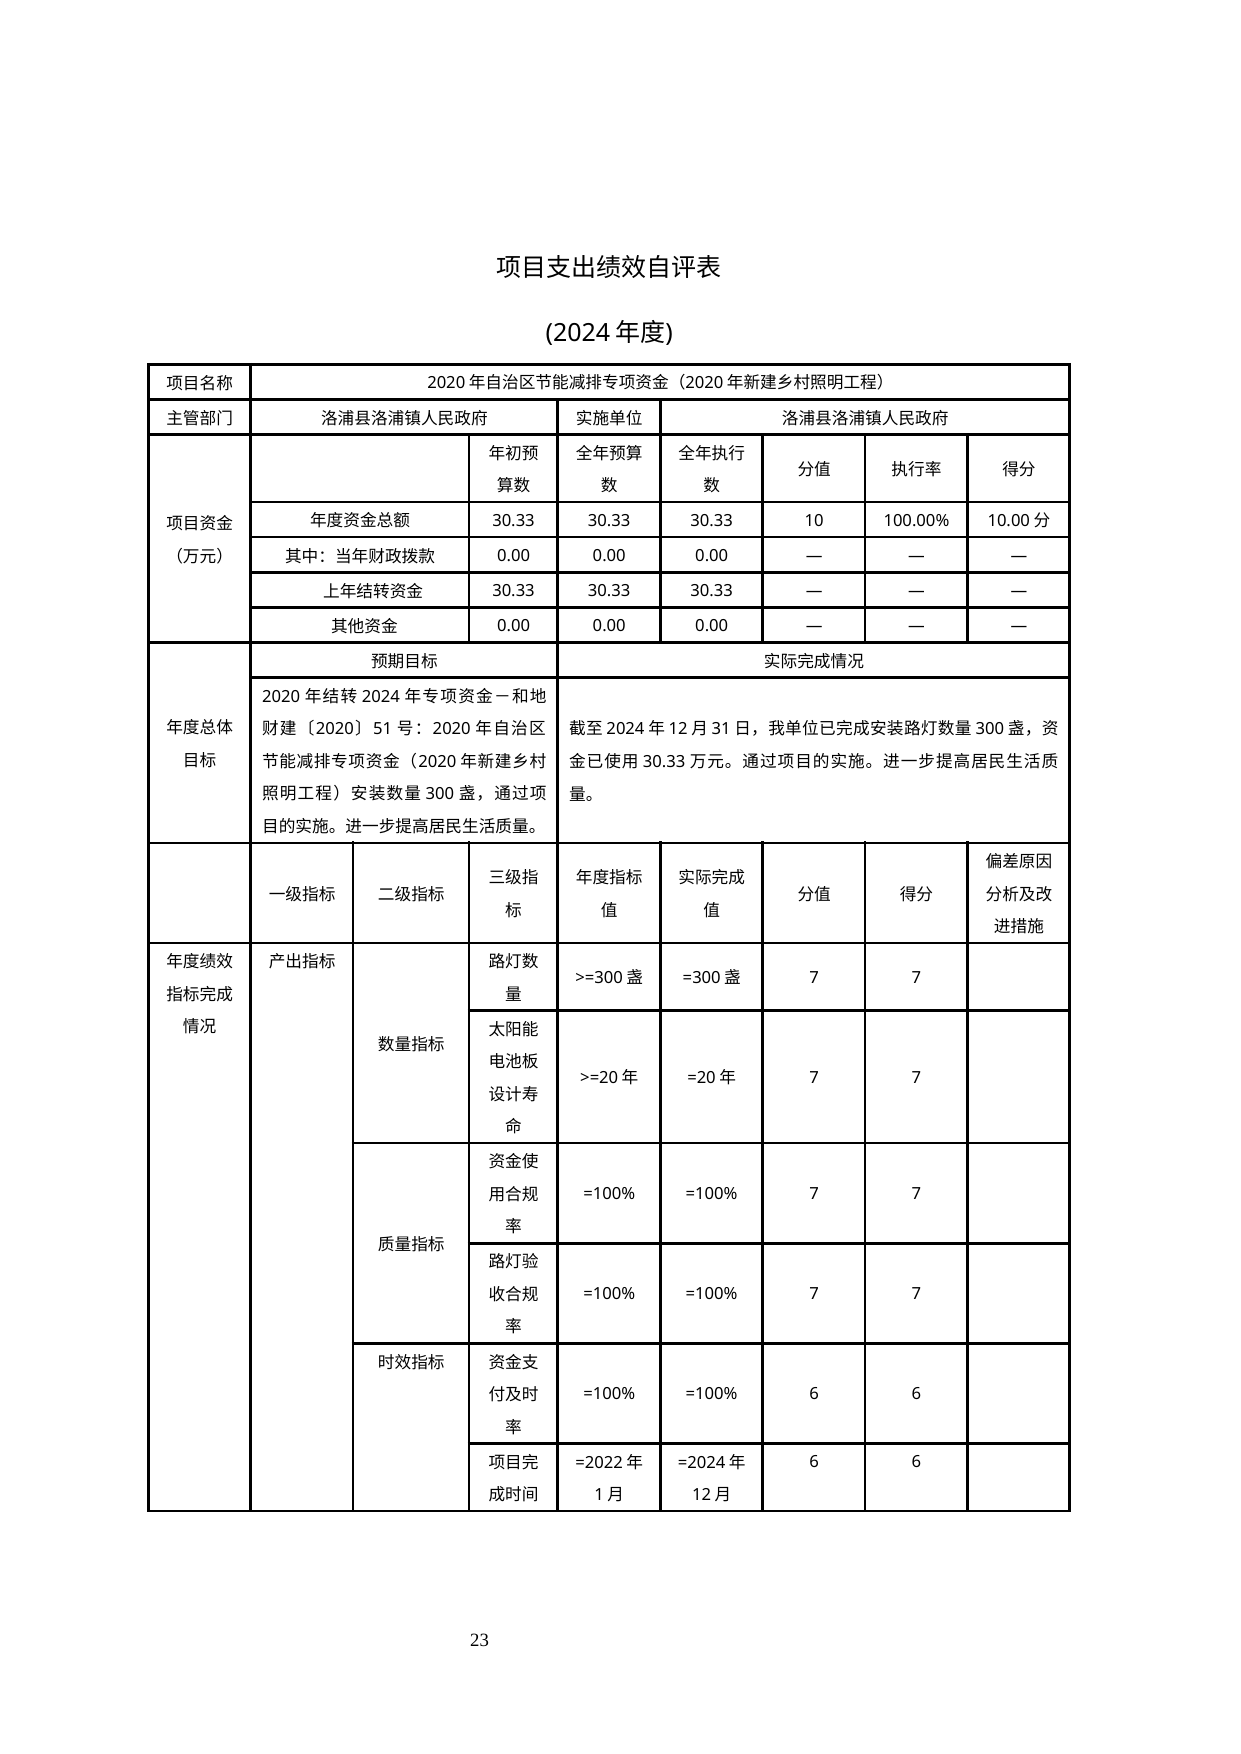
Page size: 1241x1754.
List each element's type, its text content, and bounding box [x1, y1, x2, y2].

table_cell 6 [866, 1345, 966, 1442]
table_cell 30.33 [470, 503, 556, 536]
table_cell >=300盏 [559, 944, 659, 1009]
table_cell 质量指标 [354, 1144, 468, 1342]
table_cell 30.33 [559, 503, 659, 536]
table_cell 30.33 [662, 503, 761, 536]
table_cell =100% [559, 1345, 659, 1442]
table_cell 全年预算数 [559, 436, 659, 501]
table_cell 偏差原因分析及改进措施 [969, 844, 1068, 941]
table_cell 6 [764, 1445, 864, 1509]
table_cell 其他资金 [252, 609, 468, 641]
table_cell 数量指标 [354, 944, 468, 1142]
table_cell 得分 [969, 436, 1068, 501]
table_cell 三级指标 [470, 844, 556, 941]
table_cell (2024年度) [148, 298, 1070, 363]
table_cell =100% [559, 1245, 659, 1342]
table_cell =100% [559, 1144, 659, 1242]
table_cell 全年执行数 [662, 436, 761, 501]
table_cell 二级指标 [354, 844, 468, 941]
table_cell 项目资金 （万元） [150, 436, 249, 641]
table_cell — [764, 538, 864, 571]
table_cell 分值 [764, 844, 864, 941]
table_cell 时效指标 [354, 1345, 468, 1509]
table_cell [969, 1245, 1068, 1342]
table_cell =100% [662, 1144, 761, 1242]
table_cell 项目名称 [150, 366, 249, 398]
table_cell 执行率 [866, 436, 966, 501]
table_cell 路灯数量 [470, 944, 556, 1009]
table_cell 6 [866, 1445, 966, 1509]
table_cell 10.00分 [969, 503, 1068, 536]
table_cell 7 [764, 1144, 864, 1242]
table_cell 6 [764, 1345, 864, 1442]
table_cell >=20年 [559, 1012, 659, 1142]
table_cell 年度绩效指标完成情况 [150, 944, 249, 1509]
table_cell 7 [866, 1012, 966, 1142]
table_cell =2024年12月 [662, 1445, 761, 1509]
table_cell — [866, 574, 966, 606]
table_cell 0.00 [470, 538, 556, 571]
table_cell [969, 1345, 1068, 1442]
table_cell 0.00 [662, 538, 761, 571]
table_cell 得分 [866, 844, 966, 941]
table_cell 洛浦县洛浦镇人民政府 [662, 401, 1068, 433]
table_cell 预期目标 [252, 644, 556, 676]
table_cell 7 [866, 1144, 966, 1242]
table_cell 截至2024年12月31日，我单位已完成安装路灯数量300盏，资金已使用30.33万元。通过项目的实施。进一步提高居民生活质量。 [559, 679, 1068, 841]
table_cell 分值 [764, 436, 864, 501]
table_cell [969, 1012, 1068, 1142]
table_cell 项目完成时间 [470, 1445, 556, 1509]
table_cell 年度总体目标 [150, 644, 249, 841]
table_cell — [969, 538, 1068, 571]
table_cell 10 [764, 503, 864, 536]
table_cell =20年 [662, 1012, 761, 1142]
table_cell 7 [764, 1245, 864, 1342]
table_cell [969, 944, 1068, 1009]
table_cell 主管部门 [150, 401, 249, 433]
table_cell 30.33 [662, 574, 761, 606]
table_cell 实施单位 [559, 401, 659, 433]
table_cell 实际完成值 [662, 844, 761, 941]
table_cell 年度资金总额 [252, 503, 468, 536]
table_cell =100% [662, 1245, 761, 1342]
table_cell =2022年1月 [559, 1445, 659, 1509]
table_cell — [969, 574, 1068, 606]
table_cell — [764, 609, 864, 641]
table_cell 上年结转资金 [252, 574, 468, 606]
table_cell — [969, 609, 1068, 641]
table_cell 0.00 [559, 609, 659, 641]
table_cell 太阳能电池板设计寿命 [470, 1012, 556, 1142]
table_cell 7 [764, 944, 864, 1009]
table_cell — [866, 538, 966, 571]
table_cell [969, 1445, 1068, 1509]
table_cell 7 [866, 1245, 966, 1342]
table_cell 2020年自治区节能减排专项资金（2020年新建乡村照明工程） [252, 366, 1068, 398]
table_cell 路灯验收合规率 [470, 1245, 556, 1342]
table_cell 资金使用合规率 [470, 1144, 556, 1242]
table_cell 资金支付及时率 [470, 1345, 556, 1442]
table_cell 7 [866, 944, 966, 1009]
table_cell 年初预算数 [470, 436, 556, 501]
table_cell 0.00 [470, 609, 556, 641]
table_cell [150, 844, 249, 941]
table_cell =300盏 [662, 944, 761, 1009]
table_cell 0.00 [559, 538, 659, 571]
table_cell 洛浦县洛浦镇人民政府 [252, 401, 556, 433]
table_cell [969, 1144, 1068, 1242]
table_cell 年度指标值 [559, 844, 659, 941]
table_cell 7 [764, 1012, 864, 1142]
table_cell [252, 436, 468, 501]
table_cell 一级指标 [252, 844, 352, 941]
table_cell 30.33 [470, 574, 556, 606]
table_cell 实际完成情况 [559, 644, 1068, 676]
table_cell 0.00 [662, 609, 761, 641]
table_header 项目支出绩效自评表 [148, 233, 1070, 298]
table_cell — [764, 574, 864, 606]
table_cell — [866, 609, 966, 641]
table_cell 其中：当年财政拨款 [252, 538, 468, 571]
table_cell 100.00% [866, 503, 966, 536]
table_cell 30.33 [559, 574, 659, 606]
table_cell 产出指标 [252, 944, 352, 1509]
table_cell 2020年结转2024年专项资金－和地财建〔2020〕51号：2020年自治区节能减排专项资金（2020年新建乡村照明工程）安装数量300盏，通过项目的实施。进一步提高居民生活质量。 [252, 679, 556, 841]
table_cell =100% [662, 1345, 761, 1442]
